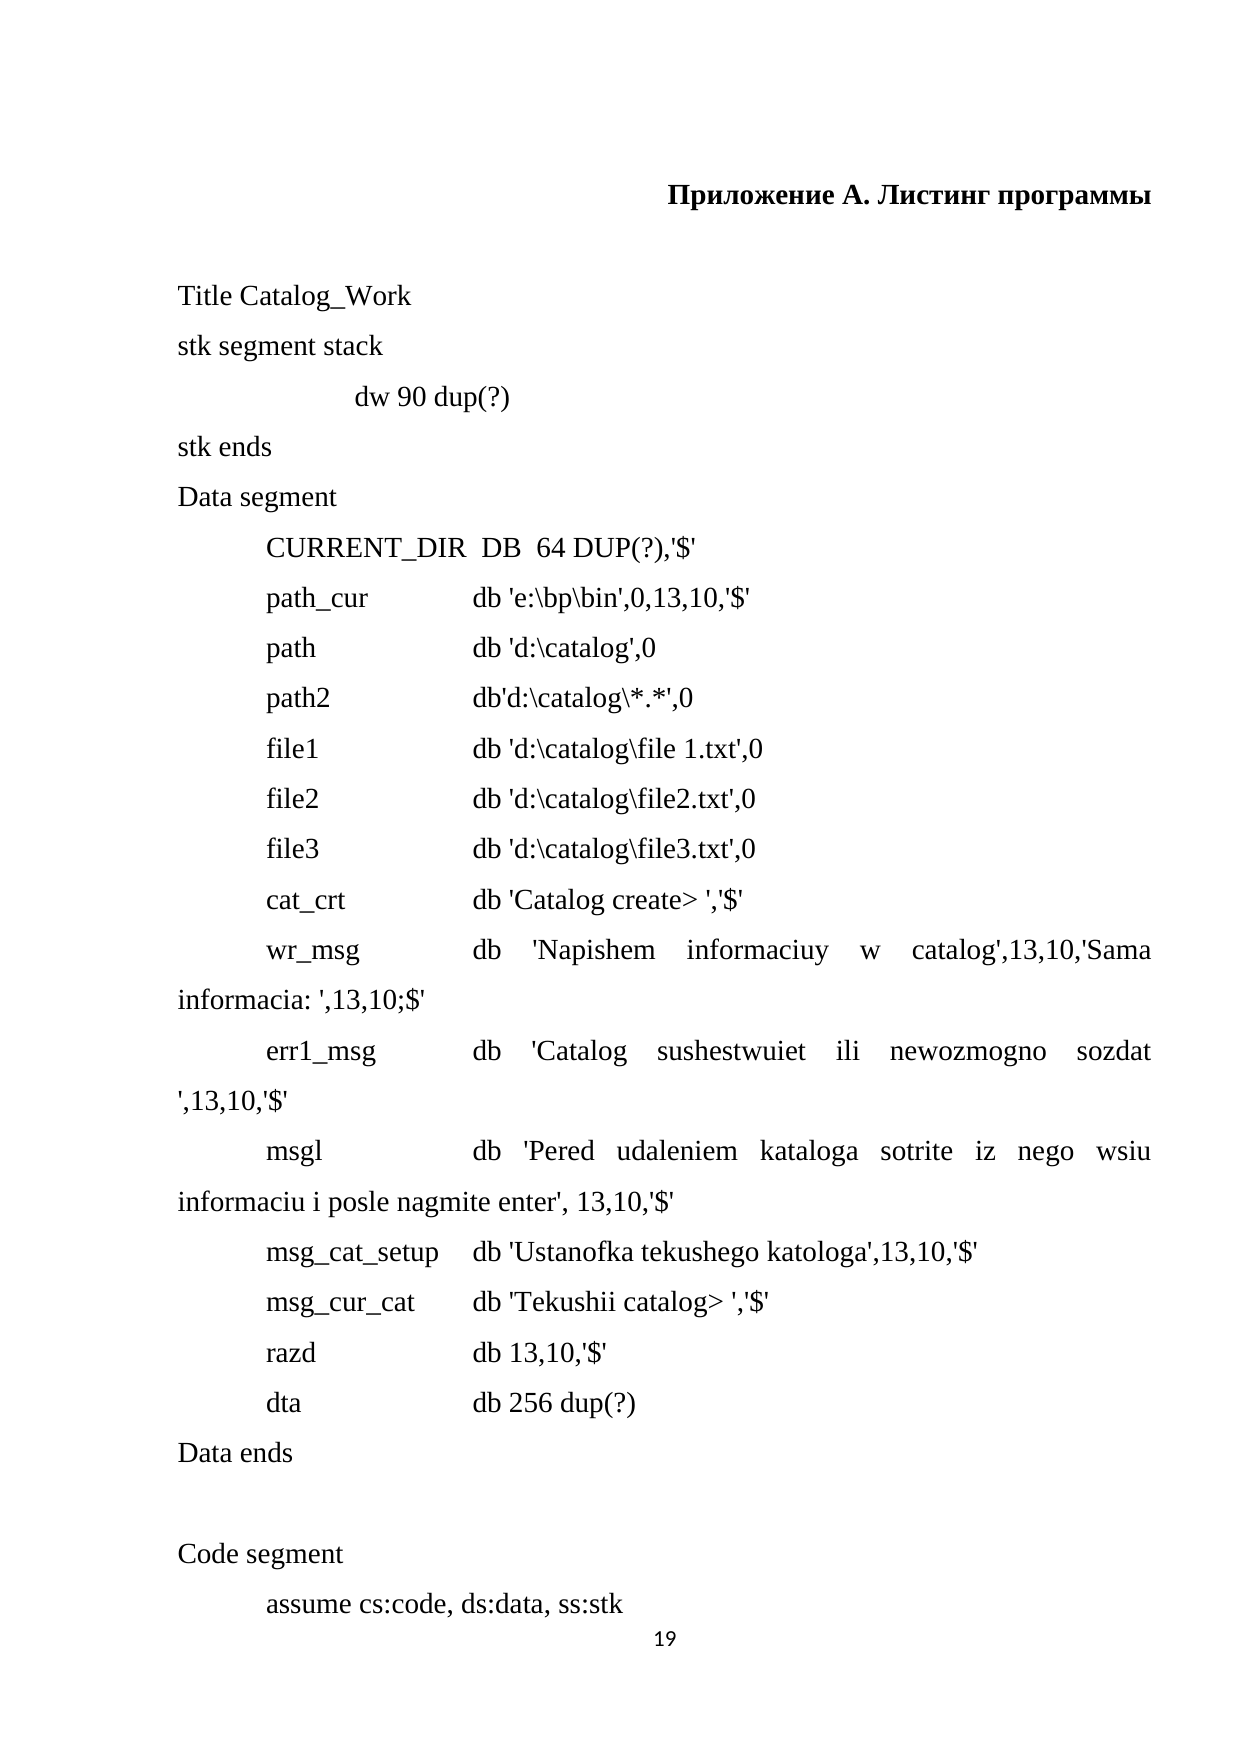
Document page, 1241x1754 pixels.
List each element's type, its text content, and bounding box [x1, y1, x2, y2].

text wr_msg db 'Napishem informaciuy w catalog',13,10,'Sama informacia: ',13,10;$' [177, 932, 1152, 1016]
text path db 'd:\catalog',0 [177, 630, 1152, 664]
text err1_msg db 'Catalog sushestwuiet ili newozmogno sozdat ',13,10,'$' [177, 1033, 1152, 1117]
text Приложение А. Листинг программы [177, 177, 1152, 211]
text razd db 13,10,'$' [177, 1335, 1152, 1368]
text Title Catalog_Work [177, 278, 1152, 312]
text file3 db 'd:\catalog\file3.txt',0 [177, 832, 1152, 865]
text dw 90 dup(?) [177, 379, 1152, 412]
text path2 db'd:\catalog\*.*',0 [177, 681, 1152, 714]
text CURRENT_DIR DB 64 DUP(?),'$' [177, 530, 1152, 563]
text cat_crt db 'Catalog create> ','$' [177, 882, 1152, 915]
text dta db 256 dup(?) [177, 1385, 1152, 1418]
text stk segment stack [177, 328, 1152, 362]
text msg_cur_cat db 'Tekushii catalog> ','$' [177, 1284, 1152, 1318]
text file2 db 'd:\catalog\file2.txt',0 [177, 781, 1152, 815]
text msg_cat_setup db 'Ustanofka tekushego katologa',13,10,'$' [177, 1234, 1152, 1268]
text assume cs:code, ds:data, ss:stk [177, 1586, 1152, 1620]
text file1 db 'd:\catalog\file 1.txt',0 [177, 731, 1152, 764]
text Code segment [177, 1536, 1152, 1569]
text path_cur db 'e:\bp\bin',0,13,10,'$' [177, 580, 1152, 613]
text Data segment [177, 479, 1152, 513]
text stk ends [177, 429, 1152, 463]
text msgl db 'Pered udaleniem kataloga sotrite iz nego wsiu informaciu i posle nagmite enter', 13,10,'$' [177, 1133, 1152, 1217]
text Data ends [177, 1435, 1152, 1469]
